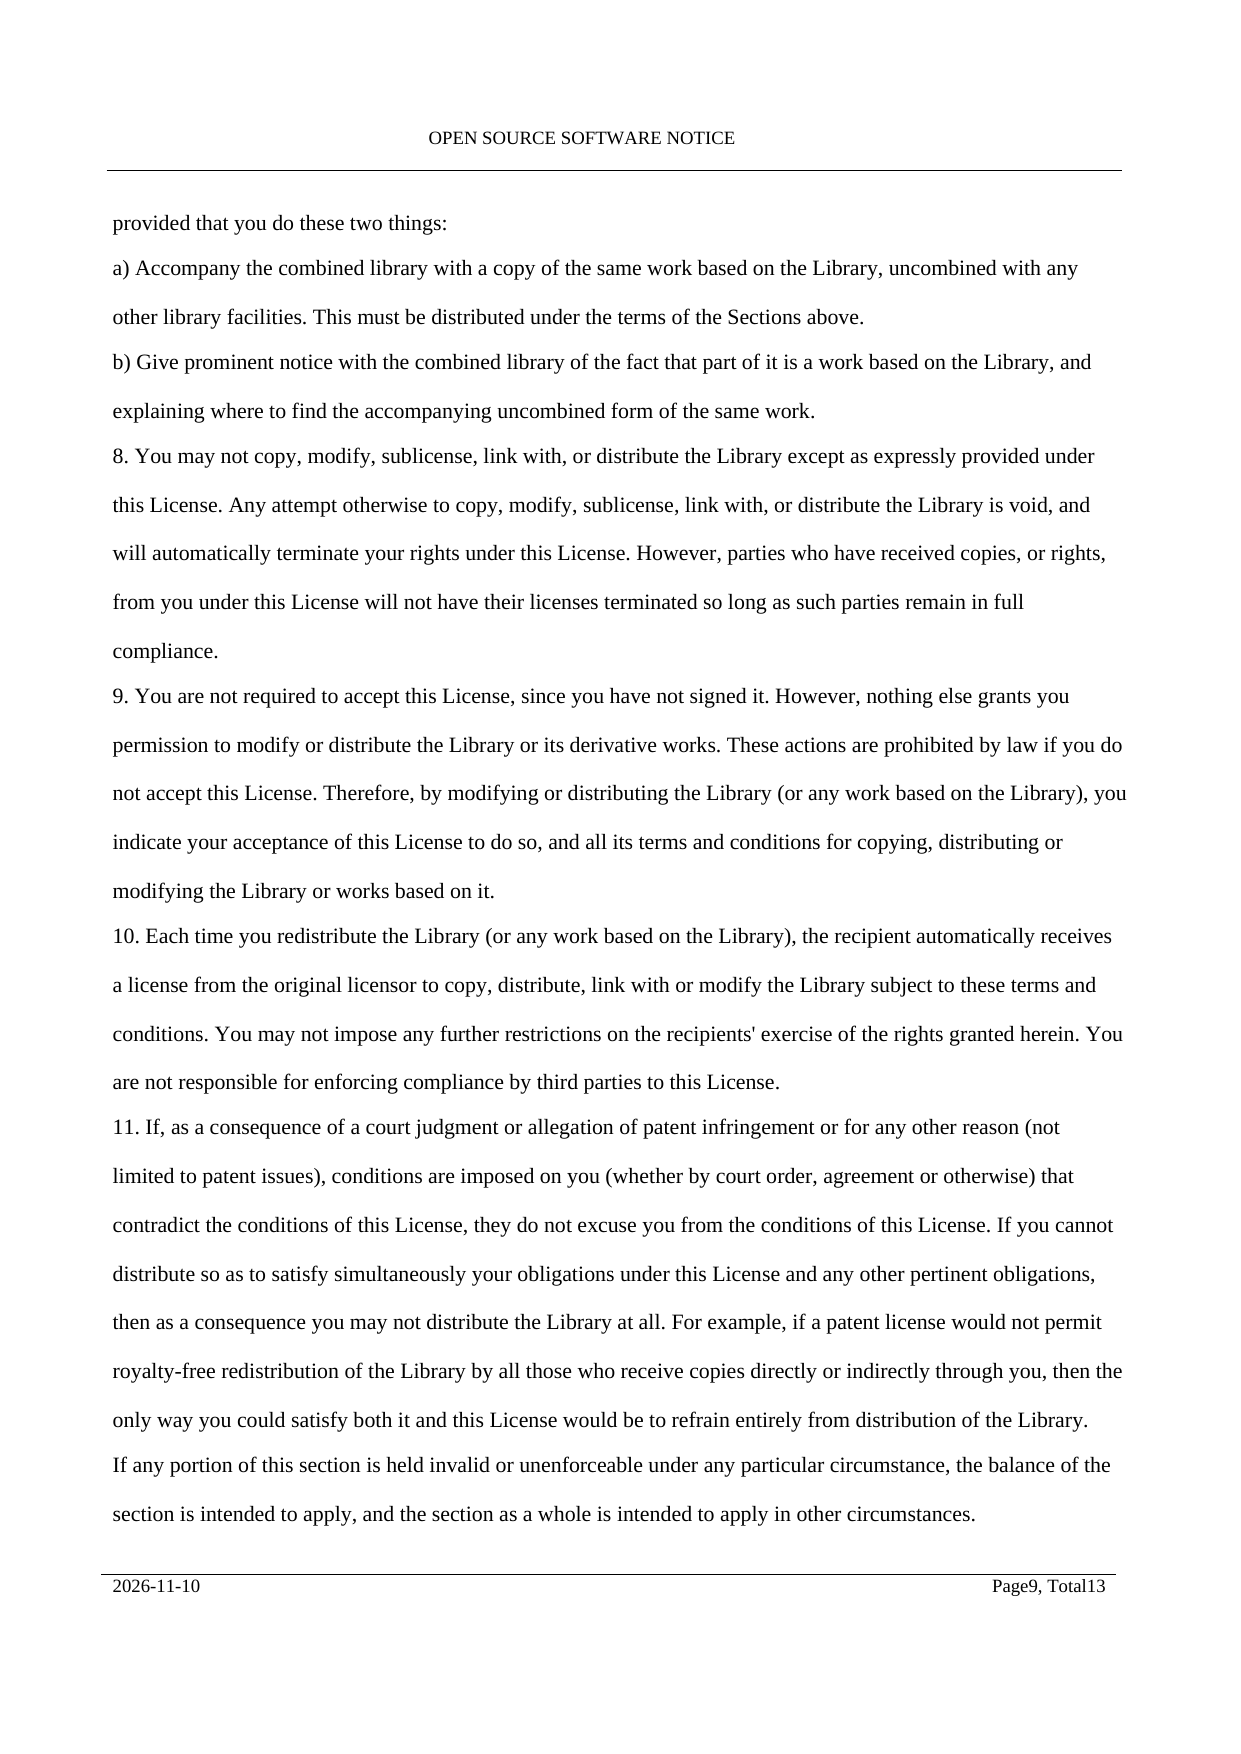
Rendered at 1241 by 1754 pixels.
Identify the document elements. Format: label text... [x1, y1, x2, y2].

text 8. You may not copy, modify, sublicense, link with, or distribute the Library except as expressly provided under this License. Any attempt otherwise to copy, modify, sublicense, link with, or distribute the Library is void, and will automatically terminate your rights under this License. However, parties who have received copies, or rights, from you under this License will not have their licenses terminated so long as such parties remain in full compliance. [112, 439, 1128, 667]
text 9. You are not required to accept this License, since you have not signed it. However, nothing else grants you permission to modify or distribute the Library or its derivative works. These actions are prohibited by law if you do not accept this License. Therefore, by modifying or distributing the Library (or any work based on the Library), you indicate your acceptance of this License to do so, and all its terms and conditions for copying, distributing or modifying the Library or works based on it. [112, 679, 1128, 907]
text If any portion of this section is held invalid or unenforceable under any particular circumstance, the balance of the section is intended to apply, and the section as a whole is intended to apply in other circumstances. [112, 1448, 1128, 1529]
text 11. If, as a consequence of a court judgment or allegation of patent infringement or for any other reason (not limited to patent issues), conditions are imposed on you (whether by court order, agreement or otherwise) that contradict the conditions of this License, they do not excuse you from the conditions of this License. If you cannot distribute so as to satisfy simultaneously your obligations under this License and any other pertinent obligations, then as a consequence you may not distribute the Library at all. For example, if a patent license would not permit royalty-free redistribution of the Library by all those who receive copies directly or indirectly through you, then the only way you could satisfy both it and this License would be to refrain entirely from distribution of the Library. [112, 1111, 1128, 1436]
text b) Give prominent notice with the combined library of the fact that part of it is a work based on the Library, and explaining where to find the accompanying uncombined form of the same work. [112, 345, 1128, 427]
text a) Accompany the combined library with a copy of the same work based on the Library, uncombined with any other library facilities. This must be distributed under the terms of the Sections above. [112, 251, 1128, 333]
text 10. Each time you redistribute the Library (or any work based on the Library), the recipient automatically receives a license from the original licensor to copy, distribute, link with or modify the Library subject to these terms and conditions. You may not impose any further restrictions on the recipients' exercise of the rights granted herein. You are not responsible for enforcing compliance by third parties to this License. [112, 919, 1128, 1098]
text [112, 206, 1128, 239]
